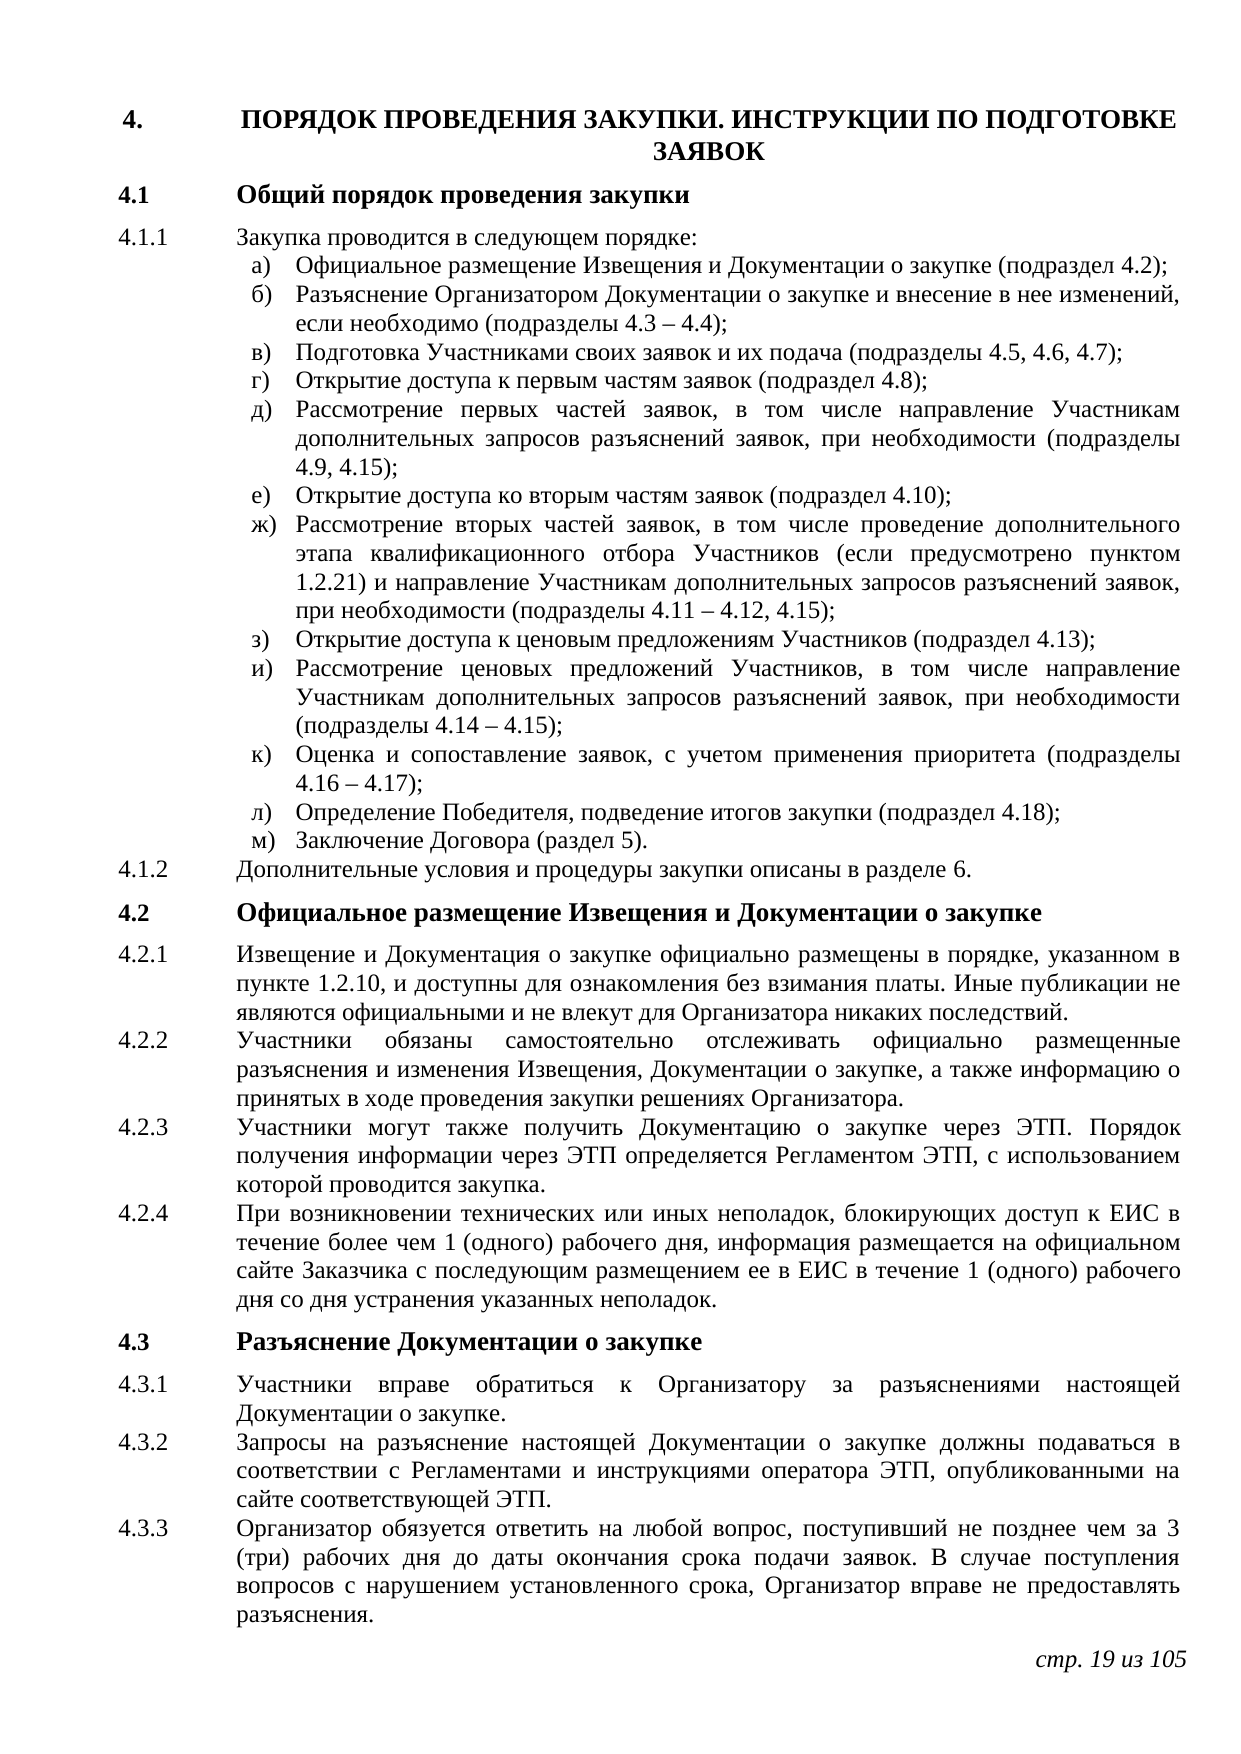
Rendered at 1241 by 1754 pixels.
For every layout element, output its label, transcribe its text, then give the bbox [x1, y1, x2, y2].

list Оценка и сопоставление заявок, с учетом применения приоритета (подразделы 4.16 – 4.17); [251, 739, 1181, 797]
subtitle Общий порядок проведения закупки [118, 178, 1181, 209]
list Подготовка Участниками своих заявок и их подача (подразделы 4.5, 4.6, 4.7); [251, 337, 1181, 366]
text Дополнительные условия и процедуры закупки описаны в разделе 6. [118, 854, 1181, 883]
list Разъяснение Организатором Документации о закупке и внесение в нее изменений, если необходимо (подразделы 4.3 – 4.4); [251, 279, 1181, 337]
text Участники обязаны самостоятельно отслеживать официально размещенные разъяснения и изменения Извещения, Документации о закупке, а также информацию о принятых в ходе проведения закупки решениях Организатора. [118, 1026, 1181, 1112]
text При возникновении технических или иных неполадок, блокирующих доступ к ЕИС в течение более чем 1 (одного) рабочего дня, информация размещается на официальном сайте Заказчика с последующим размещением ее в ЕИС в течение 1 (одного) рабочего дня со дня устранения указанных неполадок. [118, 1198, 1181, 1313]
list Открытие доступа к первым частям заявок (подраздел 4.8); [251, 366, 1181, 394]
list Рассмотрение первых частей заявок, в том числе направление Участникам дополнительных запросов разъяснений заявок, при необходимости (подразделы 4.9, 4.15); [251, 394, 1181, 481]
text Организатор обязуется ответить на любой вопрос, поступивший не позднее чем за 3 (три) рабочих дня до даты окончания срока подачи заявок. В случае поступления вопросов с нарушением установленного срока, Организатор вправе не предоставлять разъяснения. [118, 1513, 1181, 1628]
text Извещение и Документация о закупке официально размещены в порядке, указанном в пункте 1.2.10, и доступны для ознакомления без взимания платы. Иные публикации не являются официальными и не влекут для Организатора никаких последствий. [118, 939, 1181, 1026]
subtitle ПОРЯДОК ПРОВЕДЕНИЯ ЗАКУПКИ. ИНСТРУКЦИИ ПО ПОДГОТОВКЕ ЗАЯВОК [118, 103, 1181, 166]
list Открытие доступа к ценовым предложениям Участников (подраздел 4.13); [251, 624, 1181, 653]
list Рассмотрение ценовых предложений Участников, в том числе направление Участникам дополнительных запросов разъяснений заявок, при необходимости (подразделы 4.14 – 4.15); [251, 653, 1181, 739]
text Участники вправе обратиться к Организатору за разъяснениями настоящей Документации о закупке. [118, 1369, 1181, 1427]
list Рассмотрение вторых частей заявок, в том числе проведение дополнительного этапа квалификационного отбора Участников (если предусмотрено пунктом 1.2.21) и направление Участникам дополнительных запросов разъяснений заявок, при необходимости (подразделы 4.11 – 4.12, 4.15); [251, 509, 1181, 624]
subtitle Официальное размещение Извещения и Документации о закупке [118, 896, 1181, 927]
list Официальное размещение Извещения и Документации о закупке (подраздел 4.2); [251, 251, 1181, 279]
list Определение Победителя, подведение итогов закупки (подраздел 4.18); [251, 797, 1181, 826]
subtitle Разъяснение Документации о закупке [118, 1326, 1181, 1357]
text Запросы на разъяснение настоящей Документации о закупке должны подаваться в соответствии с Регламентами и инструкциями оператора ЭТП, опубликованными на сайте соответствующей ЭТП. [118, 1427, 1181, 1513]
text Участники могут также получить Документацию о закупке через ЭТП. Порядок получения информации через ЭТП определяется Регламентом ЭТП, с использованием которой проводится закупка. [118, 1112, 1181, 1198]
list Открытие доступа ко вторым частям заявок (подраздел 4.10); [251, 481, 1181, 509]
list Заключение Договора (раздел 5). [251, 826, 1181, 854]
text Закупка проводится в следующем порядке: [118, 222, 1181, 251]
